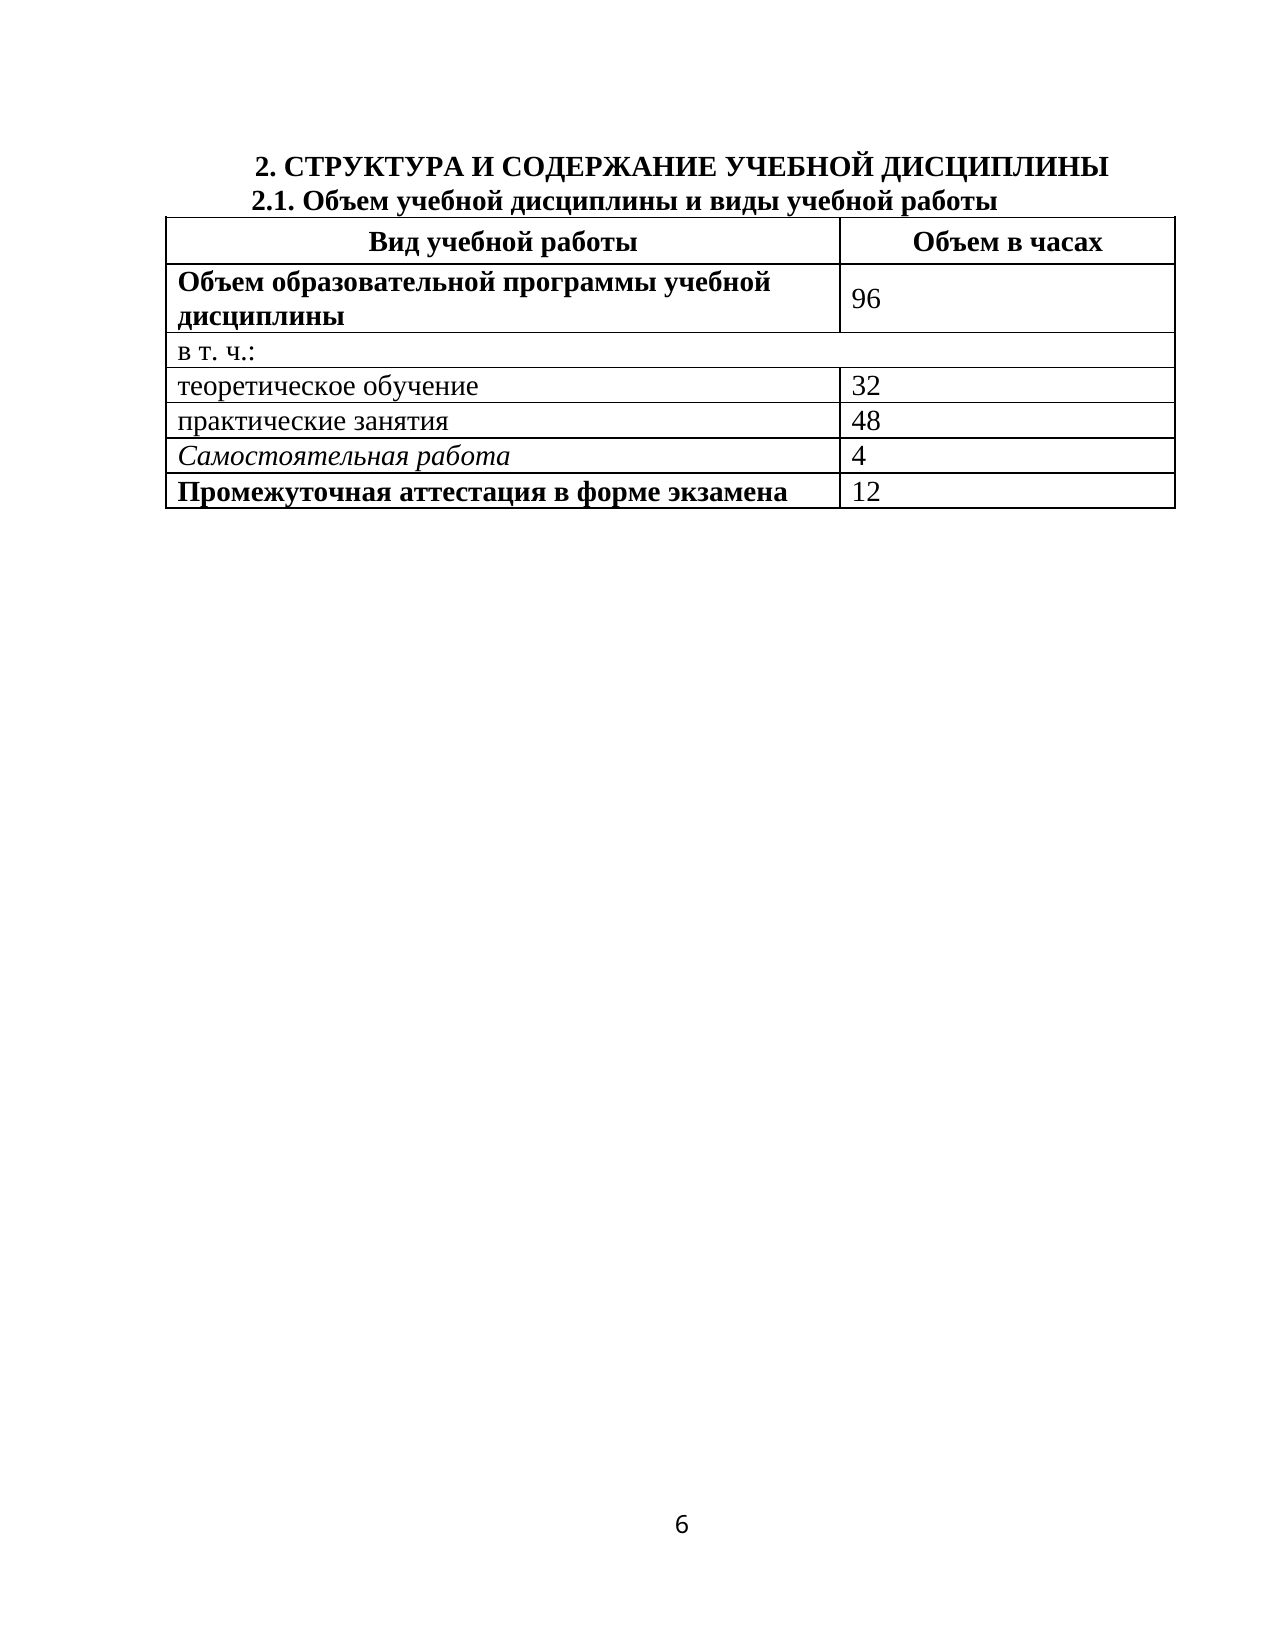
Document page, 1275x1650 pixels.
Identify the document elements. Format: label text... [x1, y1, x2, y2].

table_cell 32 [841, 368, 1174, 402]
table_header Объем в часах [841, 218, 1174, 263]
table_cell 96 [841, 265, 1174, 332]
table_cell практические занятия [167, 403, 839, 437]
table_cell 4 [841, 439, 1174, 472]
text 2. СТРУКТУРА И СОДЕРЖАНИЕ УЧЕБНОЙ ДИСЦИПЛИНЫ [177, 149, 1186, 183]
text 2.1. Объем учебной дисциплины и виды учебной работы [177, 183, 1186, 216]
table_cell 48 [841, 403, 1174, 437]
table_header Вид учебной работы [167, 218, 839, 263]
table_cell 12 [841, 474, 1174, 507]
table_cell в т. ч.: [167, 333, 1174, 367]
table_cell Самостоятельная работа [167, 439, 839, 472]
table_cell Промежуточная аттестация в форме экзамена [167, 474, 839, 507]
table_cell Объем образовательной программы учебной дисциплины [167, 265, 839, 332]
table_cell теоретическое обучение [167, 368, 839, 402]
